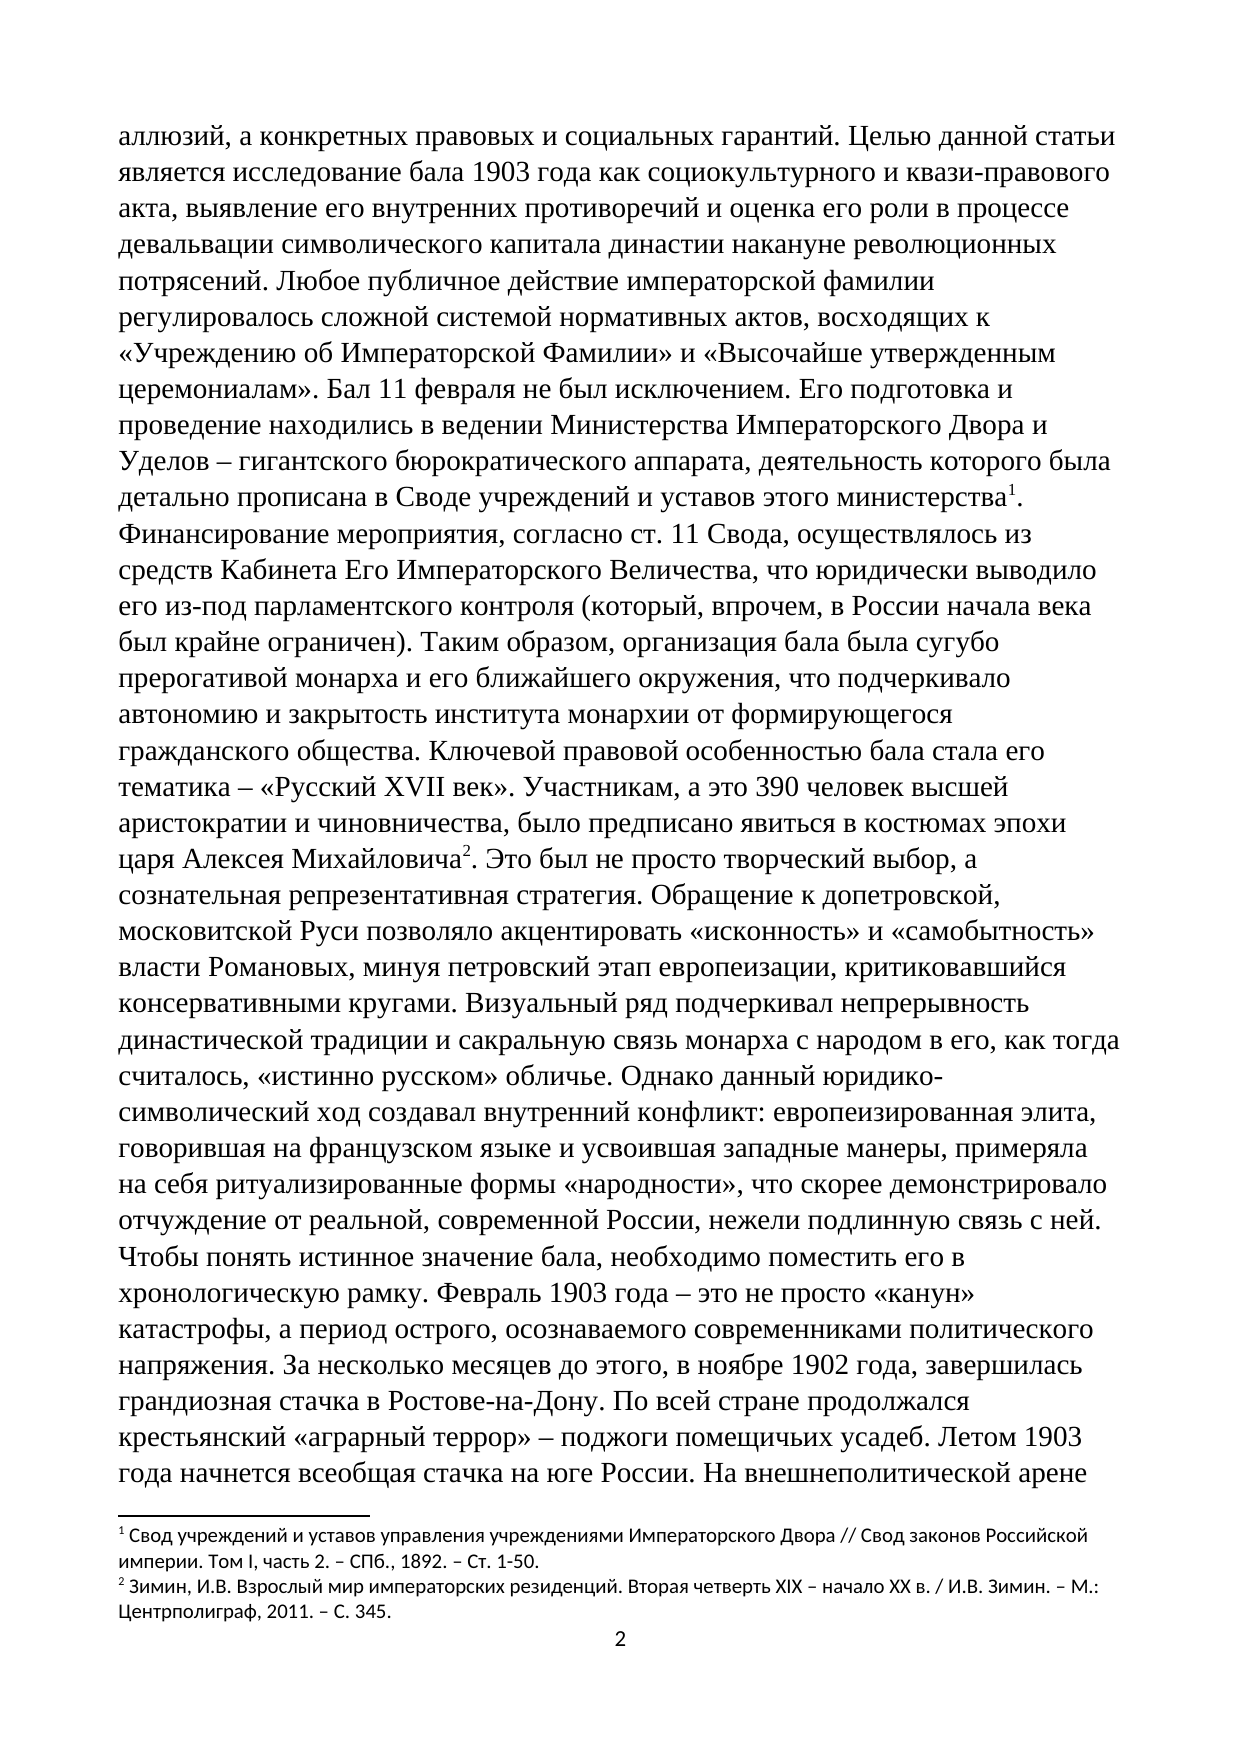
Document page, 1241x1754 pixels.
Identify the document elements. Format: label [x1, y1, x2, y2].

text [118, 118, 1122, 1489]
